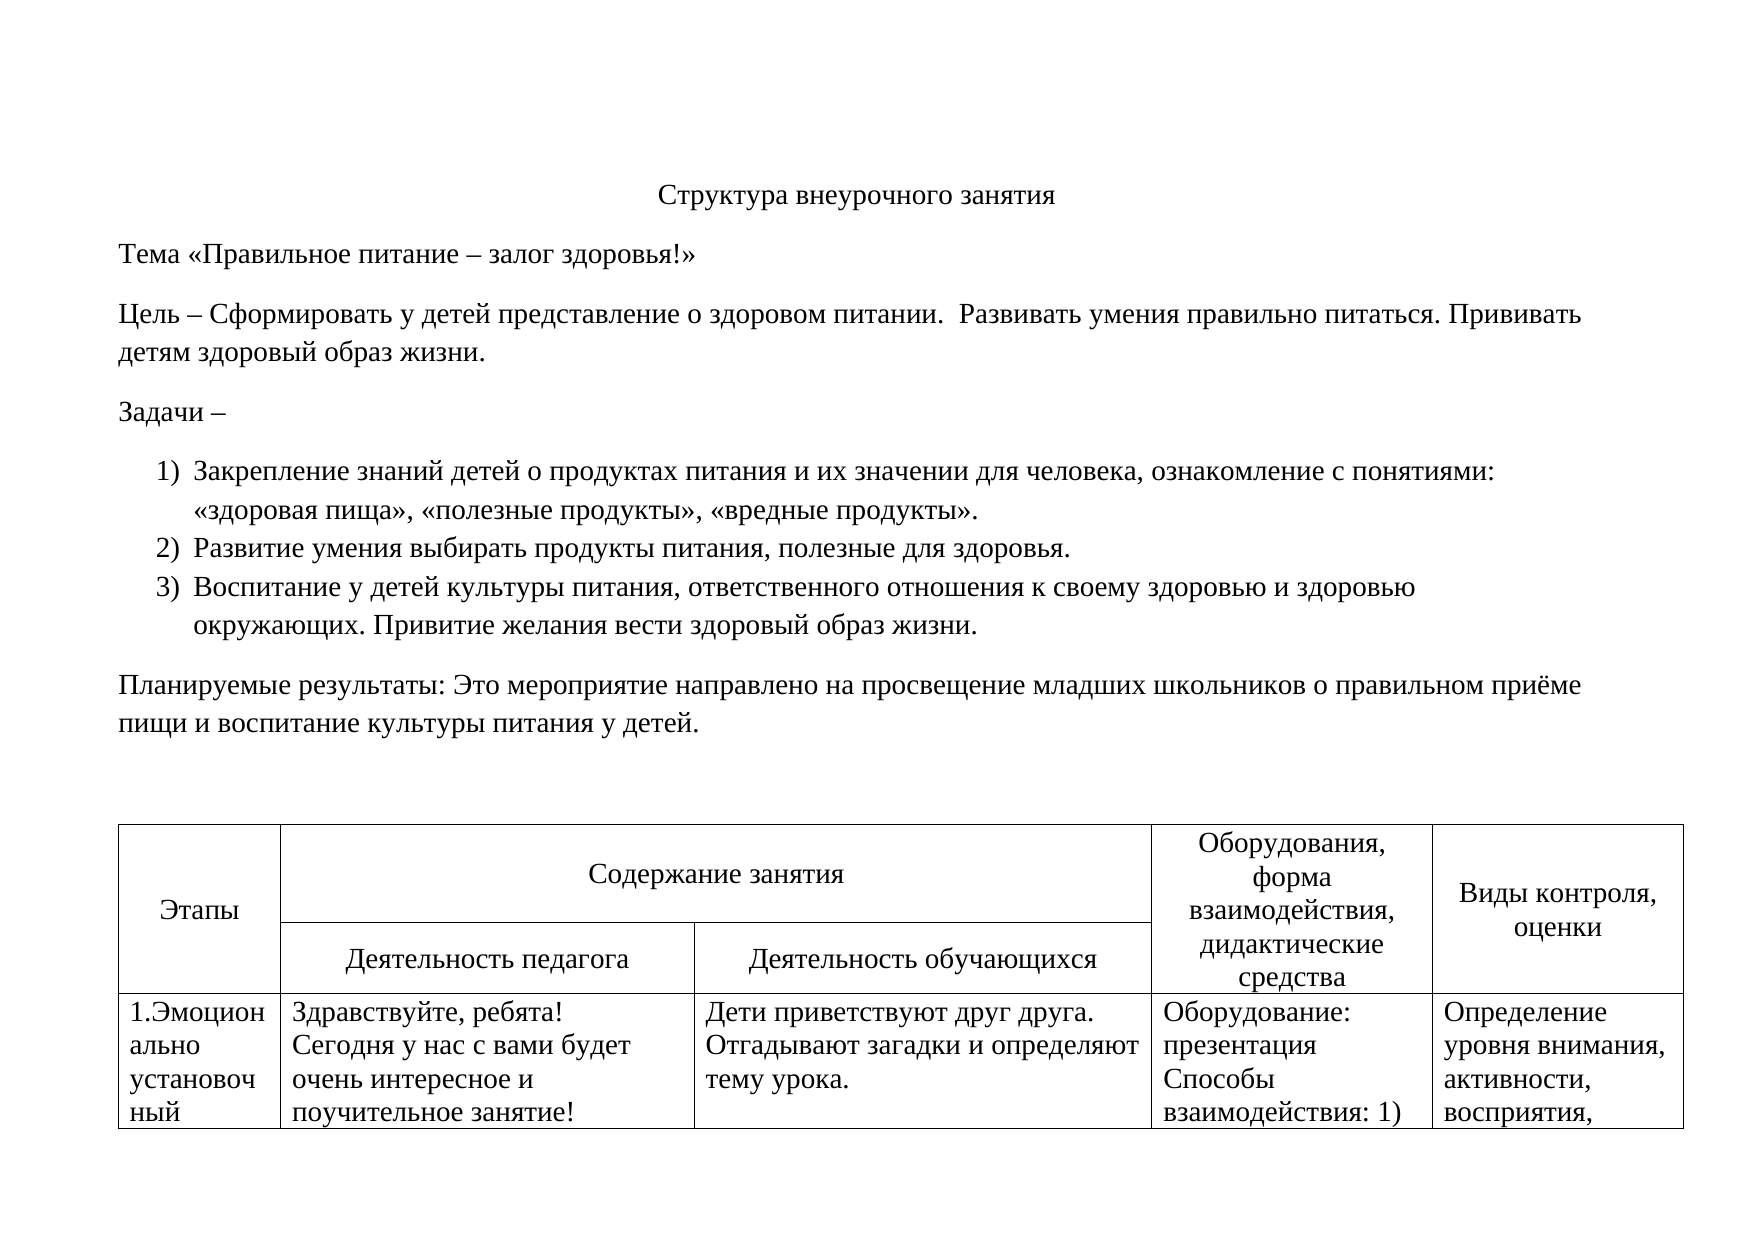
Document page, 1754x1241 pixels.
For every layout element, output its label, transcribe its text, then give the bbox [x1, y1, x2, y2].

text Задачи – [118, 394, 1595, 427]
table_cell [119, 994, 280, 1128]
text Планируемые результаты: Это мероприятие направлено на просвещение младших школьников о правильном приёме пищи и воспитание культуры питания у детей. [118, 667, 1595, 739]
list Развитие умения выбирать продукты питания, полезные для здоровья. [156, 530, 1595, 564]
table_cell Деятельность обучающихся [695, 923, 1151, 993]
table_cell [1152, 994, 1432, 1128]
text Структура внеурочного занятия [118, 177, 1595, 211]
table_header Оборудования, форма взаимодействия, дидактические средства [1152, 825, 1432, 993]
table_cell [281, 994, 694, 1128]
table_header Содержание занятия [281, 825, 1151, 922]
text Цель – Сформировать у детей представление о здоровом питании. Развивать умения правильно питаться. Прививать детям здоровый образ жизни. [118, 296, 1595, 368]
list Воспитание у детей культуры питания, ответственного отношения к своему здоровью и здоровью окружающих. Привитие желания вести здоровый образ жизни. [156, 569, 1595, 641]
table_header Этапы [119, 825, 280, 993]
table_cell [695, 994, 1151, 1128]
table_cell Деятельность педагога [281, 923, 694, 993]
list Закрепление знаний детей о продуктах питания и их значении для человека, ознакомление с понятиями: «здоровая пища», «полезные продукты», «вредные продукты». [156, 453, 1595, 525]
text Тема «Правильное питание – залог здоровья!» [118, 237, 1595, 270]
table_header Виды контроля, оценки [1433, 825, 1683, 993]
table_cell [1433, 994, 1683, 1128]
